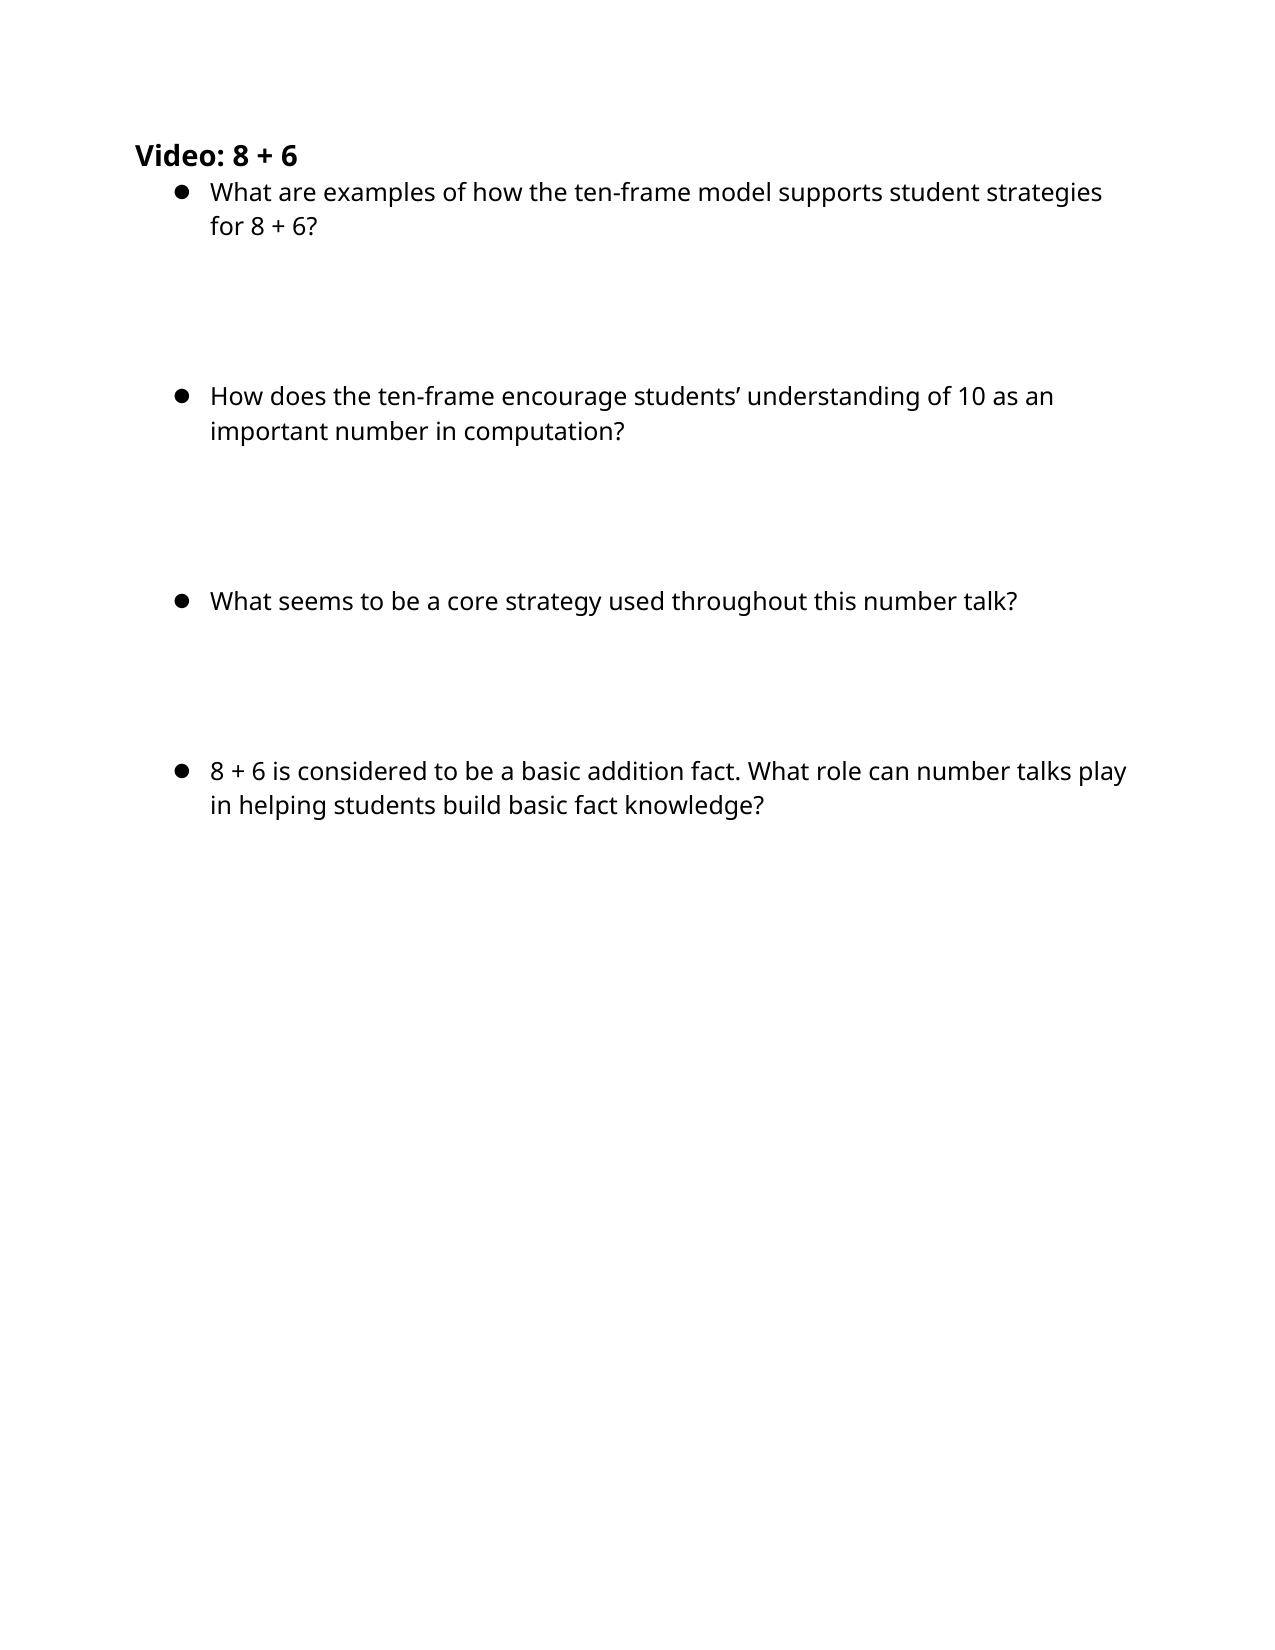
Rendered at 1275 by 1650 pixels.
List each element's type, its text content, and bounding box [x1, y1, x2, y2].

list 8 + 6 is considered to be a basic addition fact. What role can number talks play in helping students build basic fact knowledge? [172, 754, 1140, 822]
list What seems to be a core strategy used throughout this number talk? [172, 583, 1140, 617]
list How does the ten-frame encourage students’ understanding of 10 as an important number in computation? [172, 379, 1140, 447]
list What are examples of how the ten-frame model supports student strategies for 8 + 6? [172, 175, 1140, 243]
text Video: 8 + 6 [135, 135, 1140, 175]
